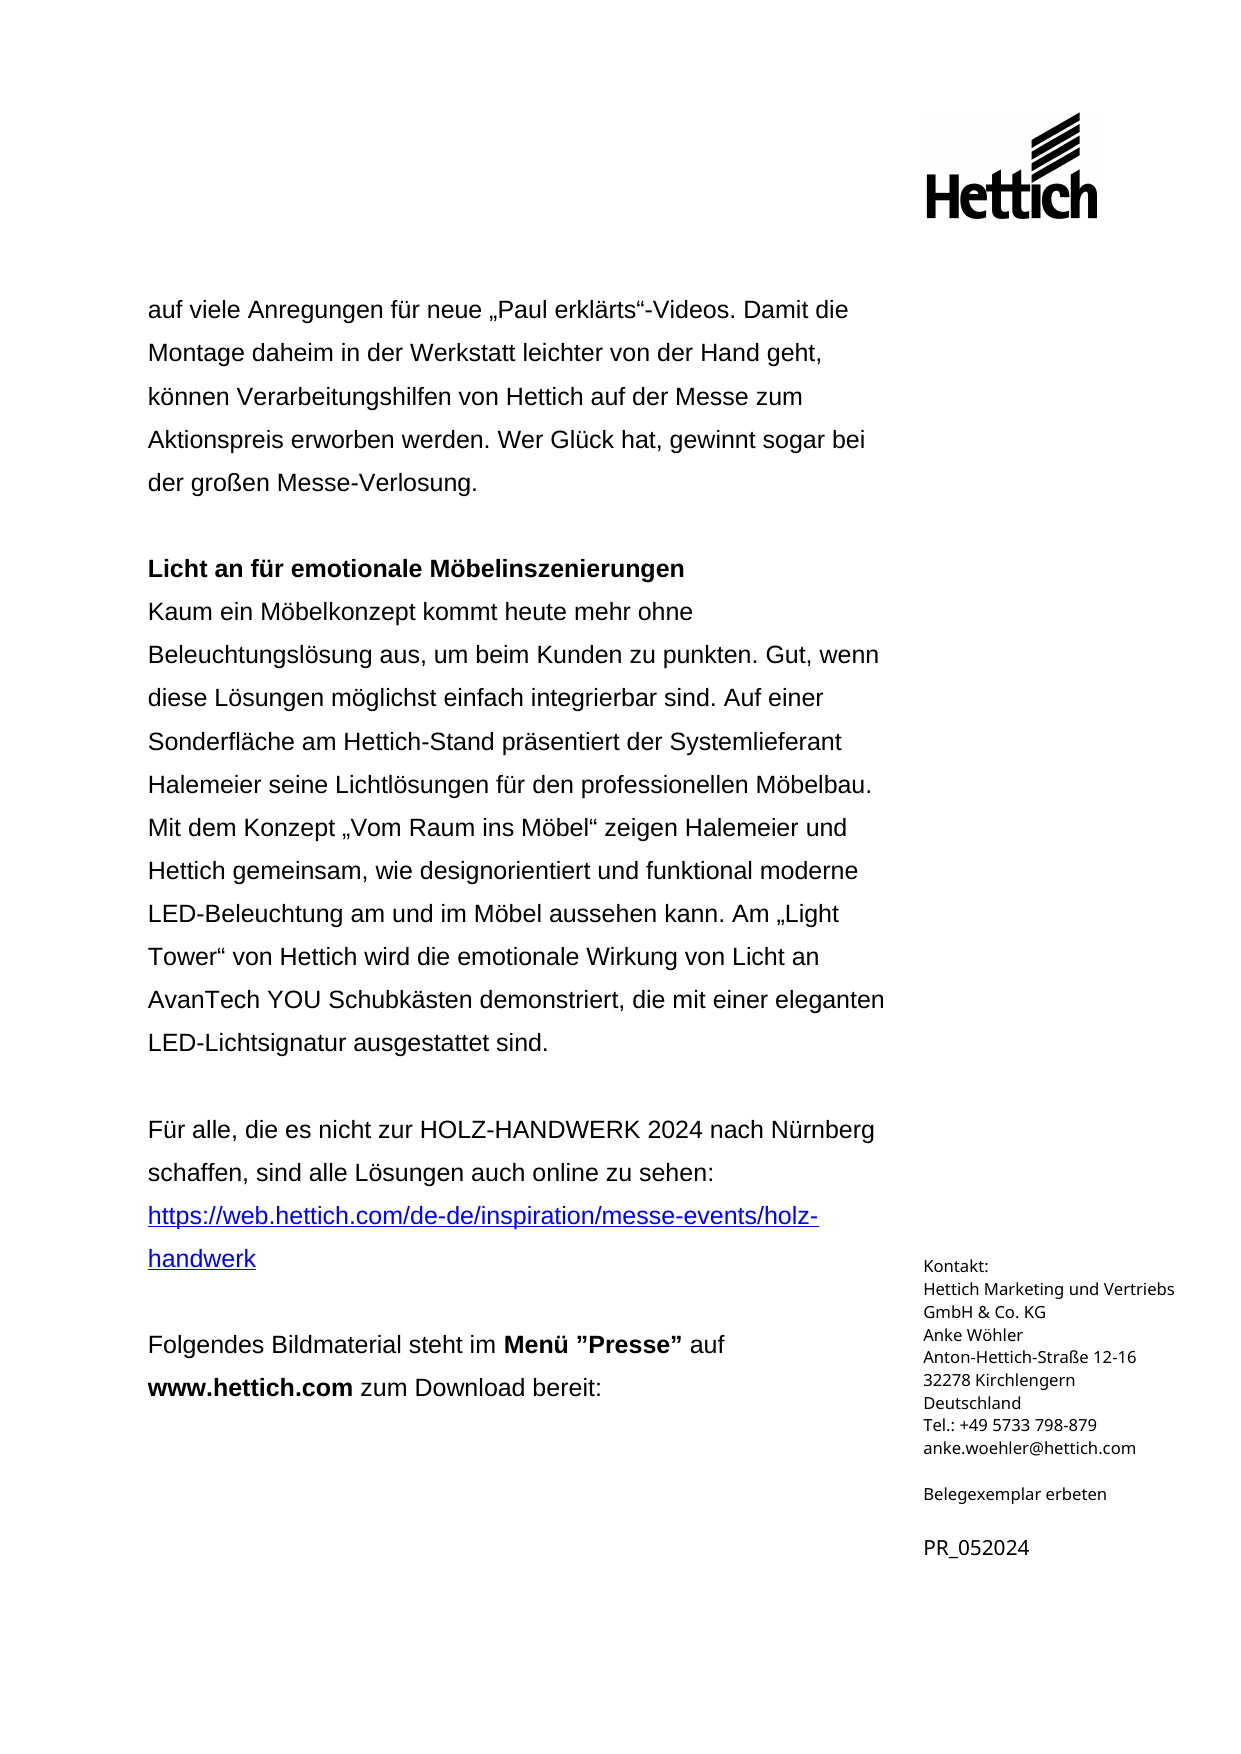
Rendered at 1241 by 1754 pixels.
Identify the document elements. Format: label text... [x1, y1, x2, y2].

text Licht an für emotionale Möbelinszenierungen [148, 554, 886, 583]
text Folgendes Bildmaterial steht im Menü ”Presse” auf www.hettich.com zum Download bereit: [148, 1330, 886, 1402]
picture [926, 112, 1097, 219]
text Für alle, die es nicht zur HOLZ-HANDWERK 2024 nach Nürnberg schaffen, sind alle Lösungen auch online zu sehen: https://web.hettich.com/de-de/inspiration/messe-events/holz-handwerk [148, 1115, 886, 1273]
text Kaum ein Möbelkonzept kommt heute mehr ohne Beleuchtungslösung aus, um beim Kunden zu punkten. Gut, wenn diese Lösungen möglichst einfach integrierbar sind. Auf einer Sonderfläche am Hettich-Stand präsentiert der Systemlieferant Halemeier seine Lichtlösungen für den professionellen Möbelbau. Mit dem Konzept „Vom Raum ins Möbel“ zeigen Halemeier und Hettich gemeinsam, wie designorientiert und funktional moderne LED-Beleuchtung am und im Möbel aussehen kann. Am „Light Tower“ von Hettich wird die emotionale Wirkung von Licht an AvanTech YOU Schubkästen demonstriert, die mit einer eleganten LED-Lichtsignatur ausgestattet sind. [148, 597, 886, 1057]
